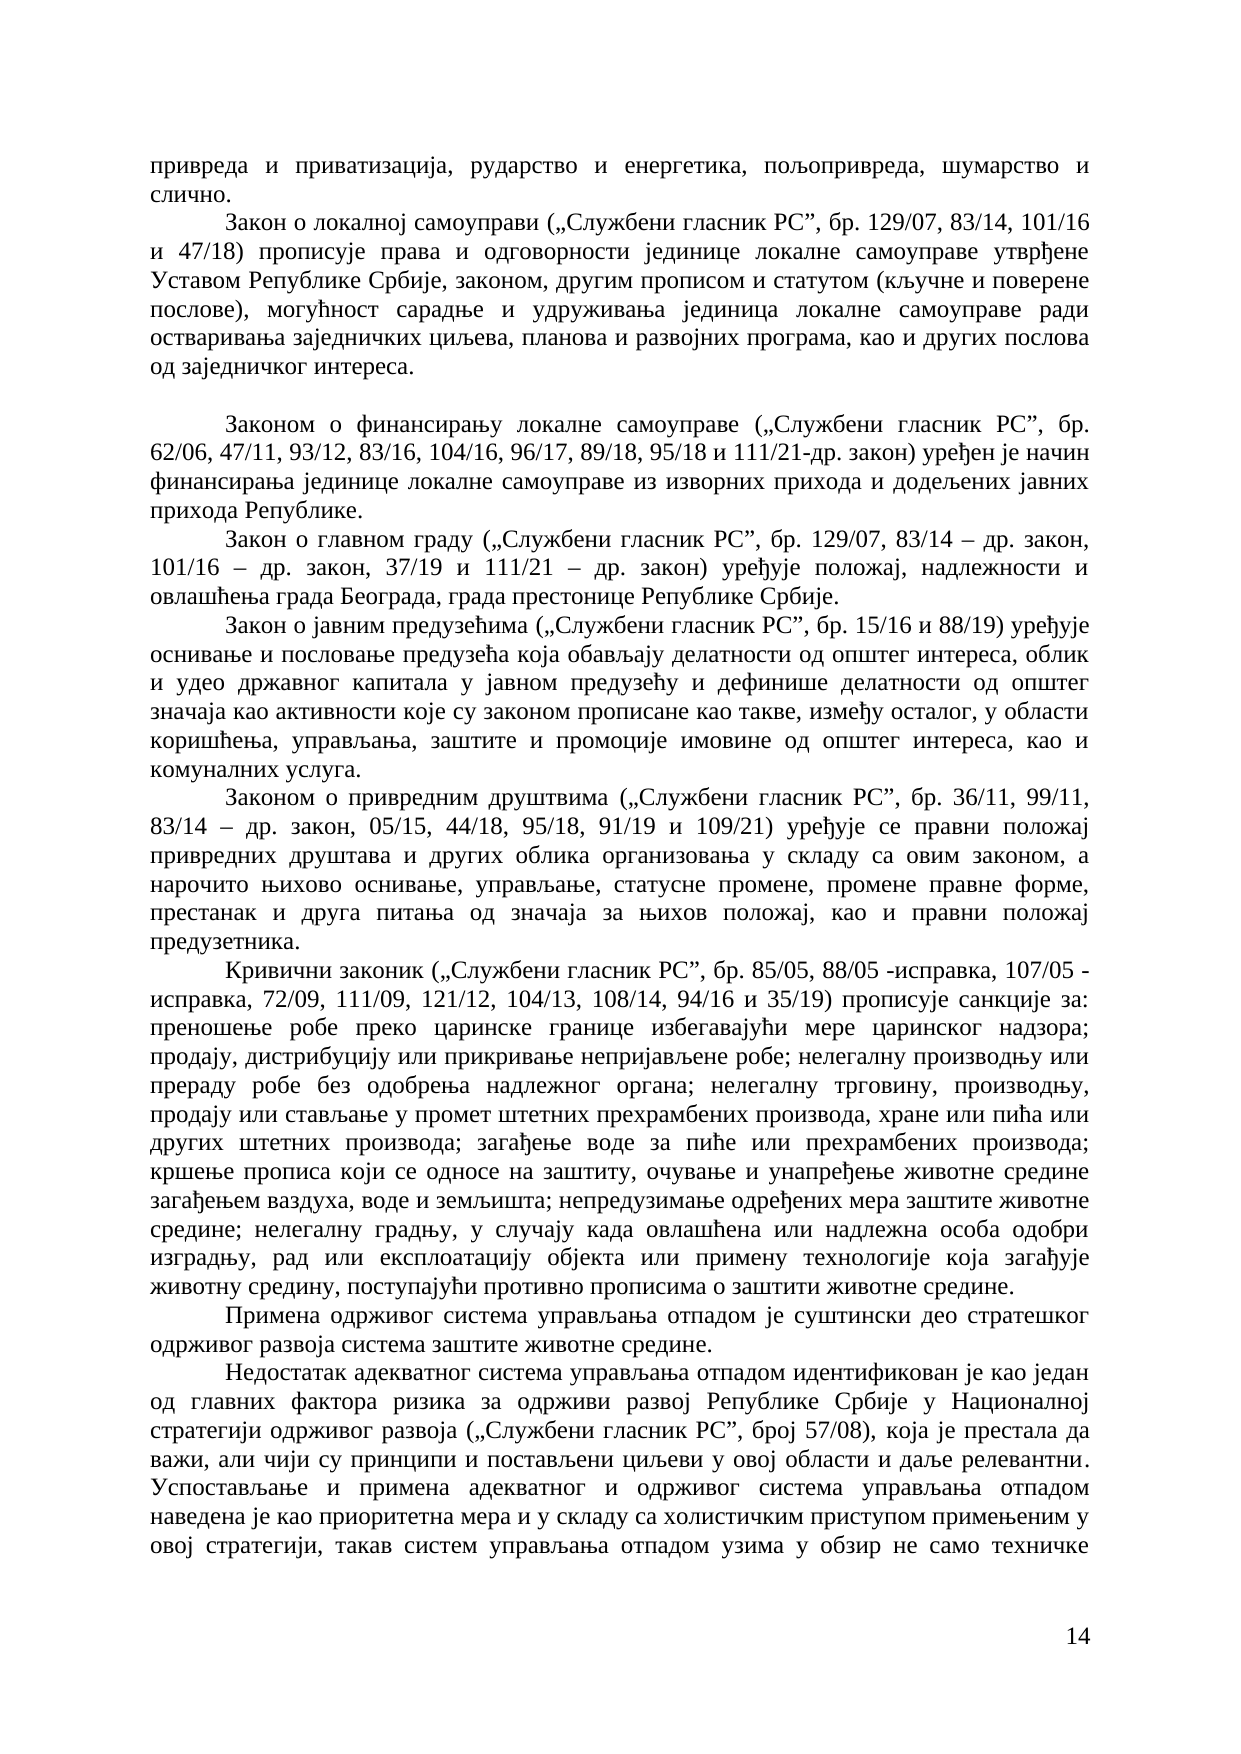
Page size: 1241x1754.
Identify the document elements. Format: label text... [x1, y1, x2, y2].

text Закон о главном граду („Службени гласник РС”, бр. 129/07, 83/14 – др. закон, 101/16 – др. закон, 37/19 и 111/21 – др. закон) уређује положај, надлежности и овлашћења града Београда, града престонице Републике Србије. [150, 524, 1090, 610]
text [150, 150, 1090, 207]
text Закон о локалној самоуправи („Службени гласник РС”, бр. 129/07, 83/14, 101/16 и 47/18) прописује права и одговорности јединице локалне самоуправе утврђене Уставом Републике Србије, законом, другим прописом и статутом (кључне и поверене послове), могућност сарадње и удруживања јединица локалне самоуправе ради остваривања заједничких циљева, планова и развојних програма, као и других послова од заједничког интереса. [150, 207, 1090, 380]
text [150, 1357, 1090, 1559]
text Примена одрживог система управљања отпадом је суштински део стратешког одрживог развоја система заштите животне средине. [150, 1300, 1090, 1357]
text Закон о јавним предузећима („Службени гласник РС”, бр. 15/16 и 88/19) уређује оснивање и пословање предузећа која обављају делатности од општег интереса, облик и удео државног капитала у јавном предузећу и дефинише делатности од општег значаја као активности које су законом прописане као такве, између осталог, у области коришћења, управљања, заштите и промоције имовине од општег интереса, као и комуналних услуга. [150, 610, 1090, 782]
text Кривични законик („Службени гласник РС”, бр. 85/05, 88/05 -исправка, 107/05 -исправка, 72/09, 111/09, 121/12, 104/13, 108/14, 94/16 и 35/19) прописује санкције за: преношење робе преко царинске границе избегавајући мере царинског надзора; продају, дистрибуцију или прикривање непријављене робе; нелегалну производњу или прераду робе без одобрења надлежног органа; нелегалну трговину, производњу, продају или стављање у промет штетних прехрамбених производа, хране или пића или других штетних производа; загађење воде за пиће или прехрамбених производа; кршење прописа који се односе на заштиту, очување и унапређење животне средине загађењем ваздуха, воде и земљишта; непредузимање одређених мера заштите животне средине; нелегалну градњу, у случају када овлашћена или надлежна особа одобри изградњу, рад или експлоатацију објекта или примену технологије која загађује животну средину, поступајући противно прописима о заштити животне средине. [150, 955, 1090, 1300]
text Законом о привредним друштвима („Службени гласник РС”, бр. 36/11, 99/11, 83/14 – др. закон, 05/15, 44/18, 95/18, 91/19 и 109/21) уређује се правни положај привредних друштава и других облика организовања у складу са овим законом, а нарочито њихово оснивање, управљање, статусне промене, промене правне форме, престанак и друга питања од значаја за њихов положај, као и правни положај предузетника. [150, 782, 1090, 955]
text Законом о финансирању локалне самоуправе („Службени гласник РС”, бр. 62/06, 47/11, 93/12, 83/16, 104/16, 96/17, 89/18, 95/18 и 111/21-др. закон) уређен је начин финансирања јединице локалне самоуправе из изворних прихода и додељених јавних прихода Републике. [150, 409, 1090, 524]
